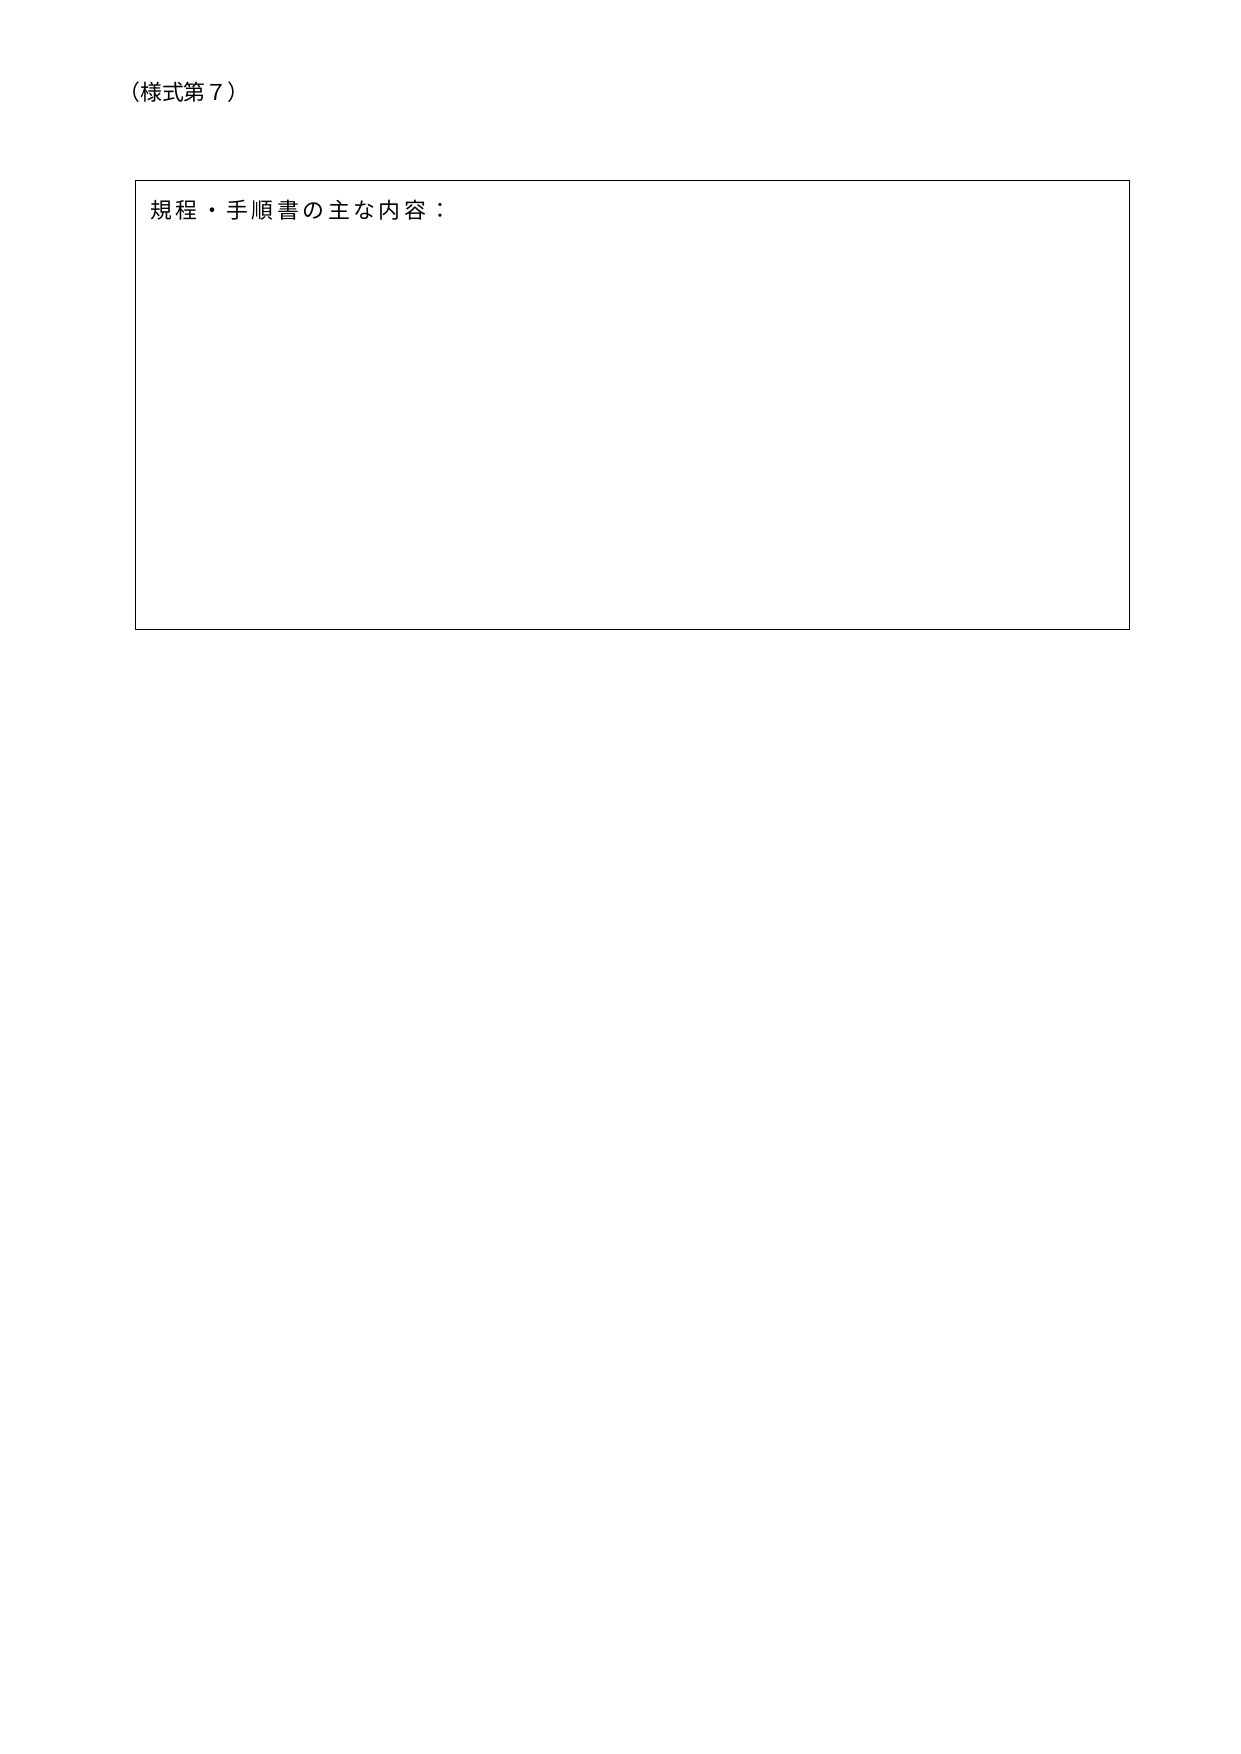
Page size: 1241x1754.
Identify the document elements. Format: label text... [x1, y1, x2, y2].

table_cell 規程・手順書の主な内容： [136, 181, 1129, 629]
